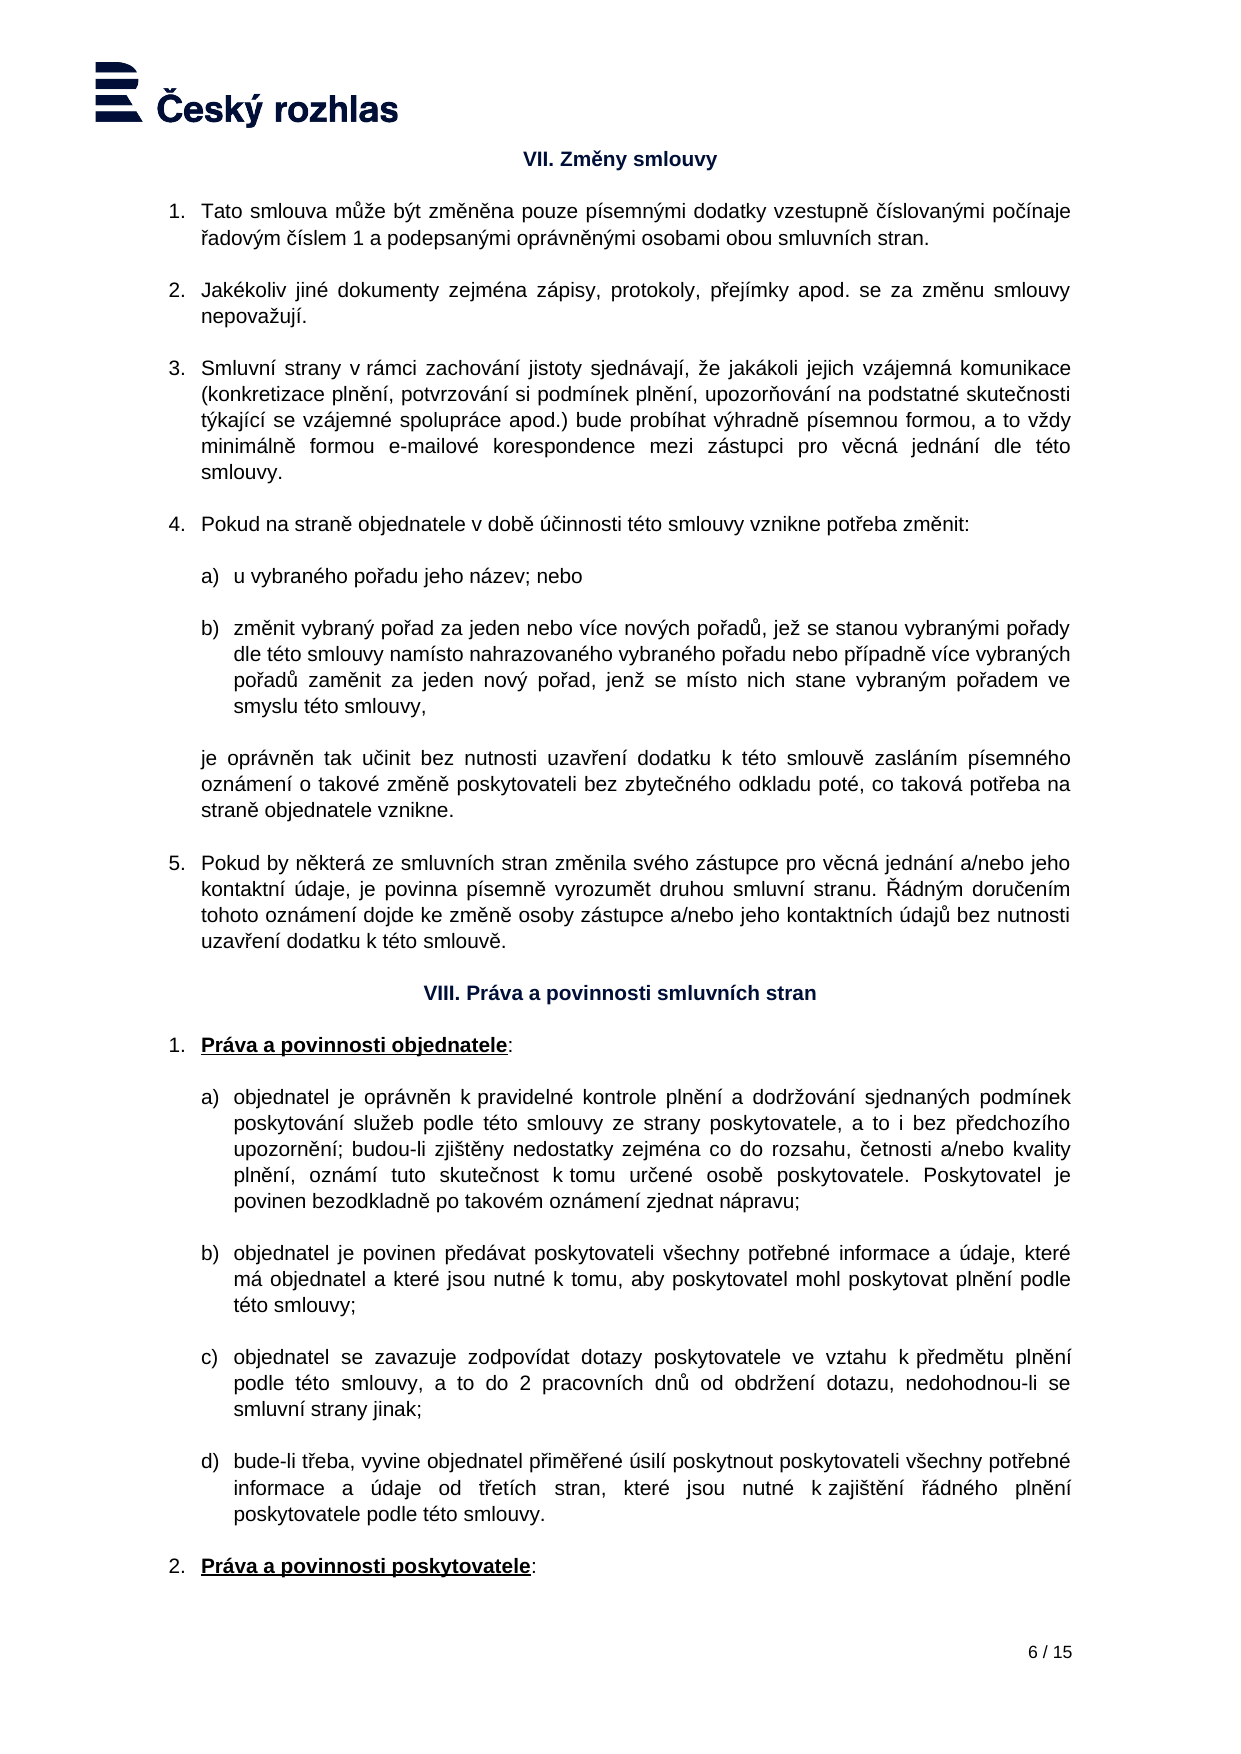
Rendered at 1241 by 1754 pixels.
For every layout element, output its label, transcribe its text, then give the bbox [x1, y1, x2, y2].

list bude-li třeba, vyvine objednatel přiměřené úsilí poskytnout poskytovateli všechny potřebné informace a údaje od třetích stran, které jsou nutné k zajištění řádného plnění poskytovatele podle této smlouvy. [201, 1448, 1072, 1526]
picture [95, 62, 398, 128]
list Tato smlouva může být změněna pouze písemnými dodatky vzestupně číslovanými počínaje řadovým číslem 1 a podepsanými oprávněnými osobami obou smluvních stran. [168, 198, 1072, 250]
list objednatel se zavazuje zodpovídat dotazy poskytovatele ve vztahu k předmětu plnění podle této smlouvy, a to do 2 pracovních dnů od obdržení dotazu, nedohodnou-li se smluvní strany jinak; [201, 1344, 1072, 1422]
list Pokud na straně objednatele v době účinnosti této smlouvy vznikne potřeba změnit: [168, 511, 1072, 537]
list objednatel je oprávněn k pravidelné kontrole plnění a dodržování sjednaných podmínek poskytování služeb podle této smlouvy ze strany poskytovatele, a to i bez předchozího upozornění; budou-li zjištěny nedostatky zejména co do rozsahu, četnosti a/nebo kvality plnění, oznámí tuto skutečnost k tomu určené osobě poskytovatele. Poskytovatel je povinen bezodkladně po takovém oznámení zjednat nápravu; [201, 1083, 1072, 1214]
list Práva a povinnosti poskytovatele: [168, 1552, 1072, 1578]
subtitle Práva a povinnosti smluvních stran [168, 979, 1072, 1005]
list změnit vybraný pořad za jeden nebo více nových pořadů, jež se stanou vybranými pořady dle této smlouvy namísto nahrazovaného vybraného pořadu nebo případně více vybraných pořadů zaměnit za jeden nový pořad, jenž se místo nich stane vybraným pořadem ve smyslu této smlouvy, [201, 615, 1072, 719]
list u vybraného pořadu jeho název; nebo [201, 563, 1072, 589]
list Smluvní strany v rámci zachování jistoty sjednávají, že jakákoli jejich vzájemná komunikace (konkretizace plnění, potvrzování si podmínek plnění, upozorňování na podstatné skutečnosti týkající se vzájemné spolupráce apod.) bude probíhat výhradně písemnou formou, a to vždy minimálně formou e-mailové korespondence mezi zástupci pro věcná jednání dle této smlouvy. [168, 354, 1072, 484]
list Jakékoliv jiné dokumenty zejména zápisy, protokoly, přejímky apod. se za změnu smlouvy nepovažují. [168, 276, 1072, 328]
subtitle Změny smlouvy [168, 146, 1072, 172]
list objednatel je povinen předávat poskytovateli všechny potřebné informace a údaje, které má objednatel a které jsou nutné k tomu, aby poskytovatel mohl poskytovat plnění podle této smlouvy; [201, 1240, 1072, 1318]
list je oprávněn tak učinit bez nutnosti uzavření dodatku k této smlouvě zasláním písemného oznámení o takové změně poskytovateli bez zbytečného odkladu poté, co taková potřeba na straně objednatele vznikne. [201, 745, 1072, 823]
list Práva a povinnosti objednatele: [168, 1031, 1072, 1057]
list Pokud by některá ze smluvních stran změnila svého zástupce pro věcná jednání a/nebo jeho kontaktní údaje, je povinna písemně vyrozumět druhou smluvní stranu. Řádným doručením tohoto oznámení dojde ke změně osoby zástupce a/nebo jeho kontaktních údajů bez nutnosti uzavření dodatku k této smlouvě. [168, 849, 1072, 953]
